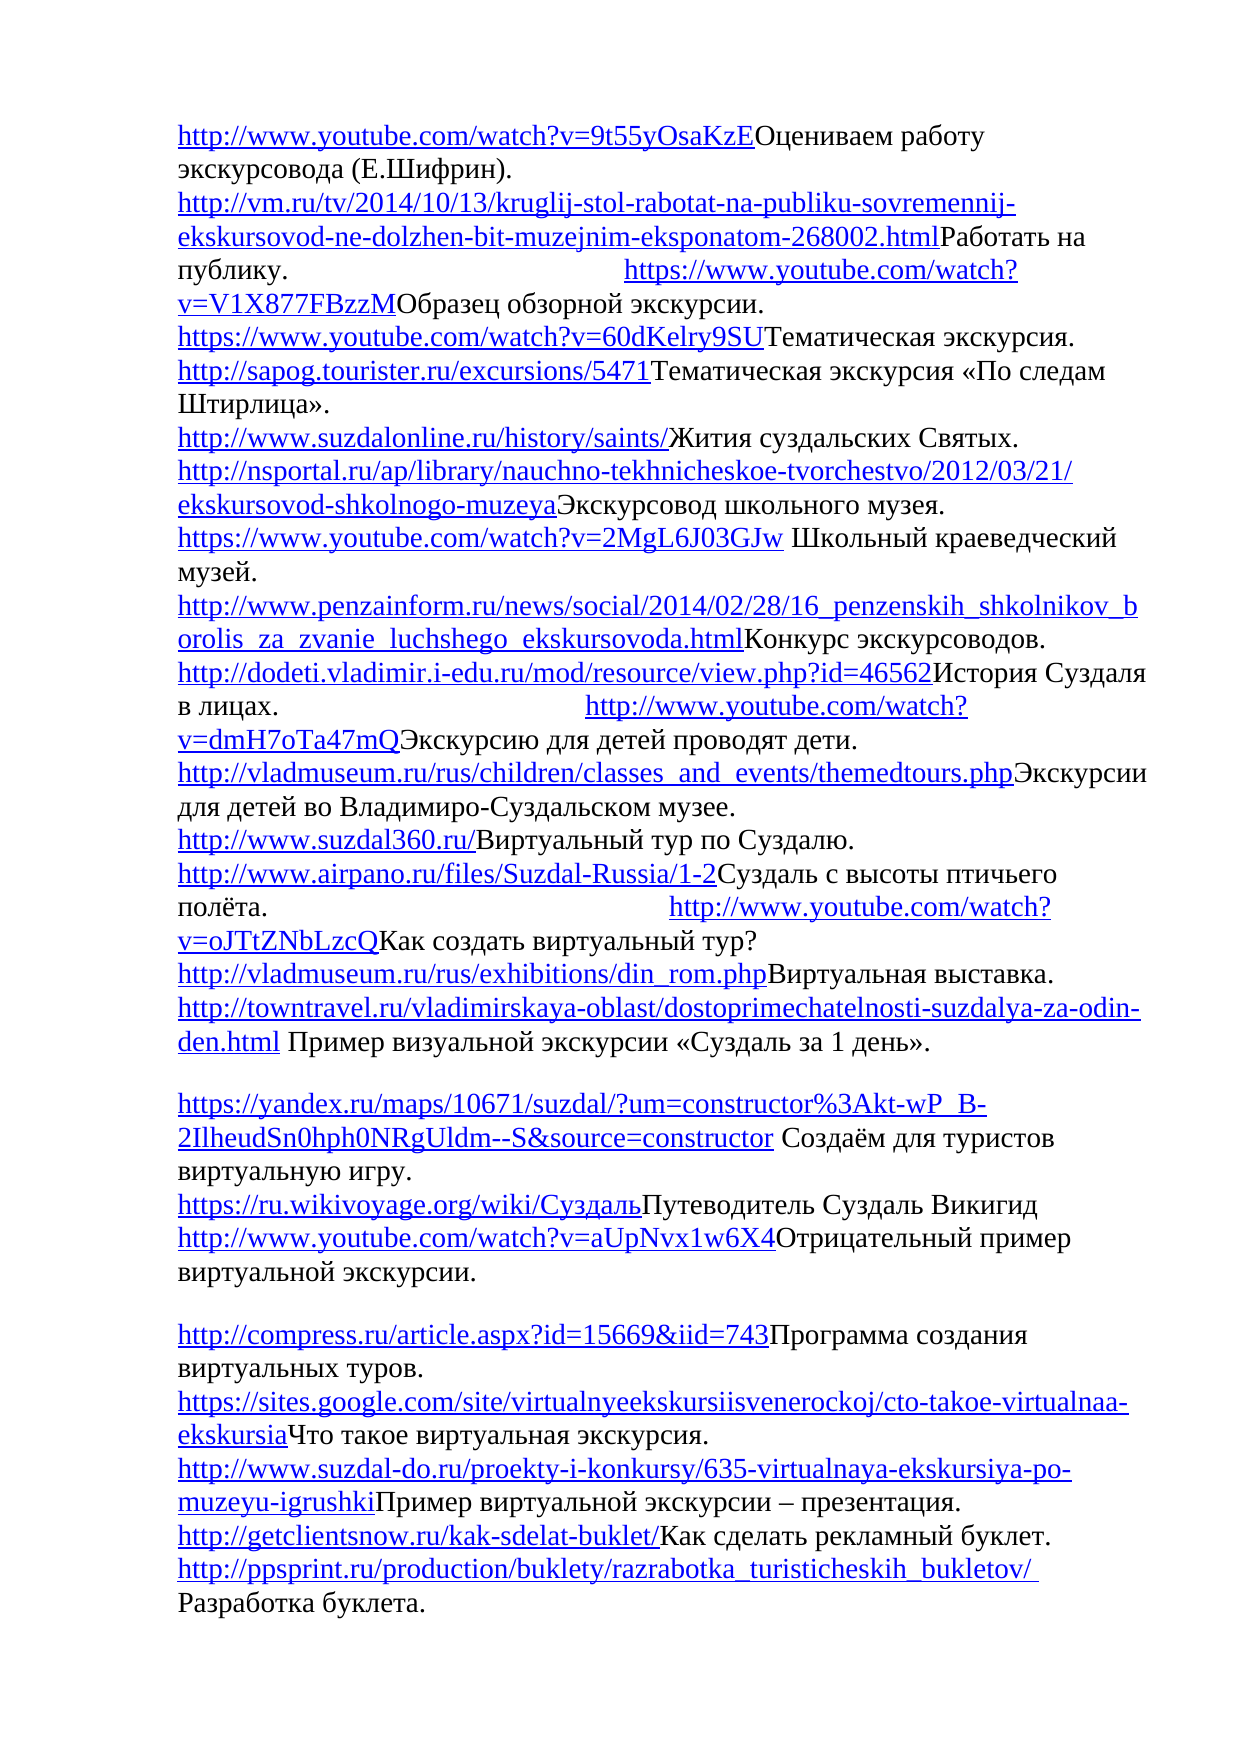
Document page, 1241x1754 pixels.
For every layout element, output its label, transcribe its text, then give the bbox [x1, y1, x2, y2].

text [177, 118, 1152, 1057]
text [177, 1317, 1152, 1619]
text https://yandex.ru/maps/10671/suzdal/?um=constructor%3Akt-wP_B-2IlheudSn0hph0NRgUldm--S&source=constructor Создаём для туристов виртуальную игру. https://ru.wikivoyage.org/wiki/СуздальПутеводитель Суздаль Викигид http://www.youtube.com/watch?v=aUpNvx1w6X4Отрицательный пример виртуальной экскурсии. [177, 1086, 1152, 1288]
